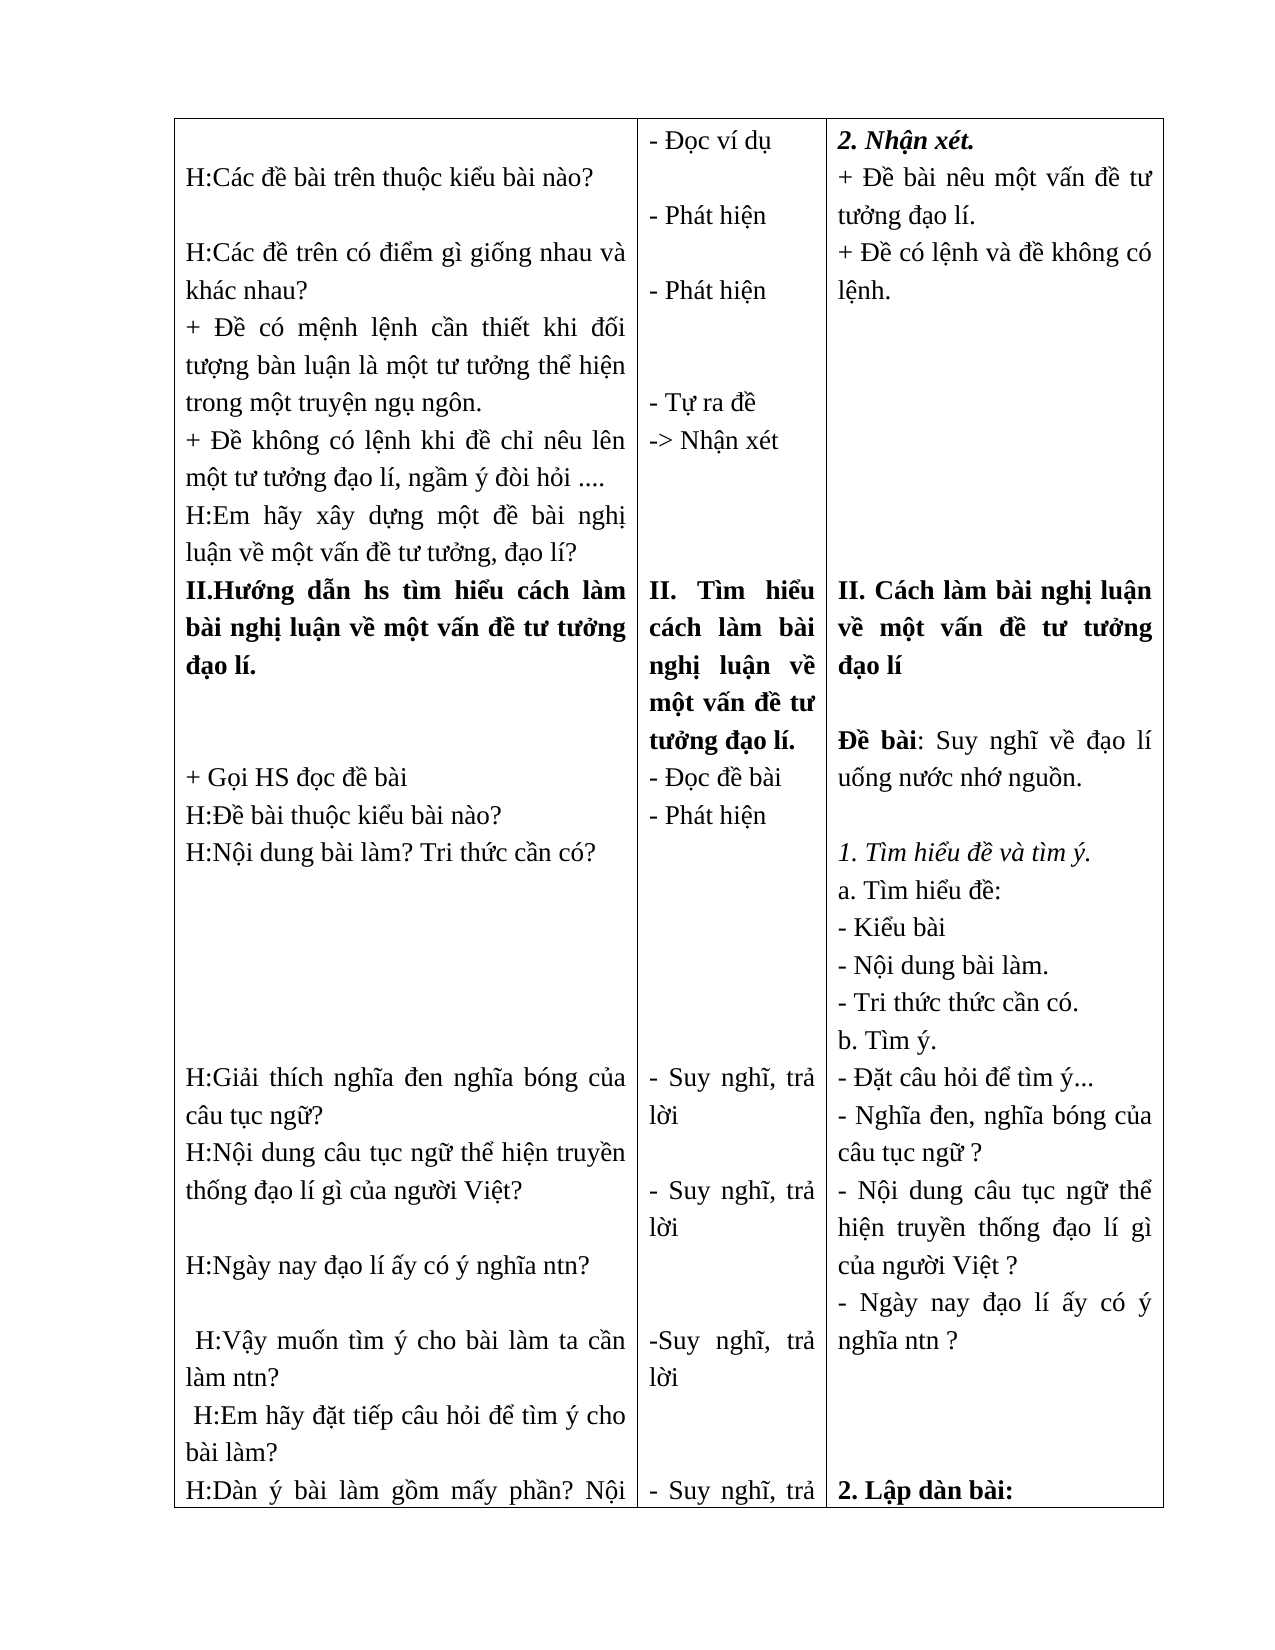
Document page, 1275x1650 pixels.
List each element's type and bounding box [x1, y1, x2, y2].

table_cell [827, 119, 1163, 1507]
table_cell [638, 119, 826, 1507]
table_cell [175, 119, 637, 1507]
